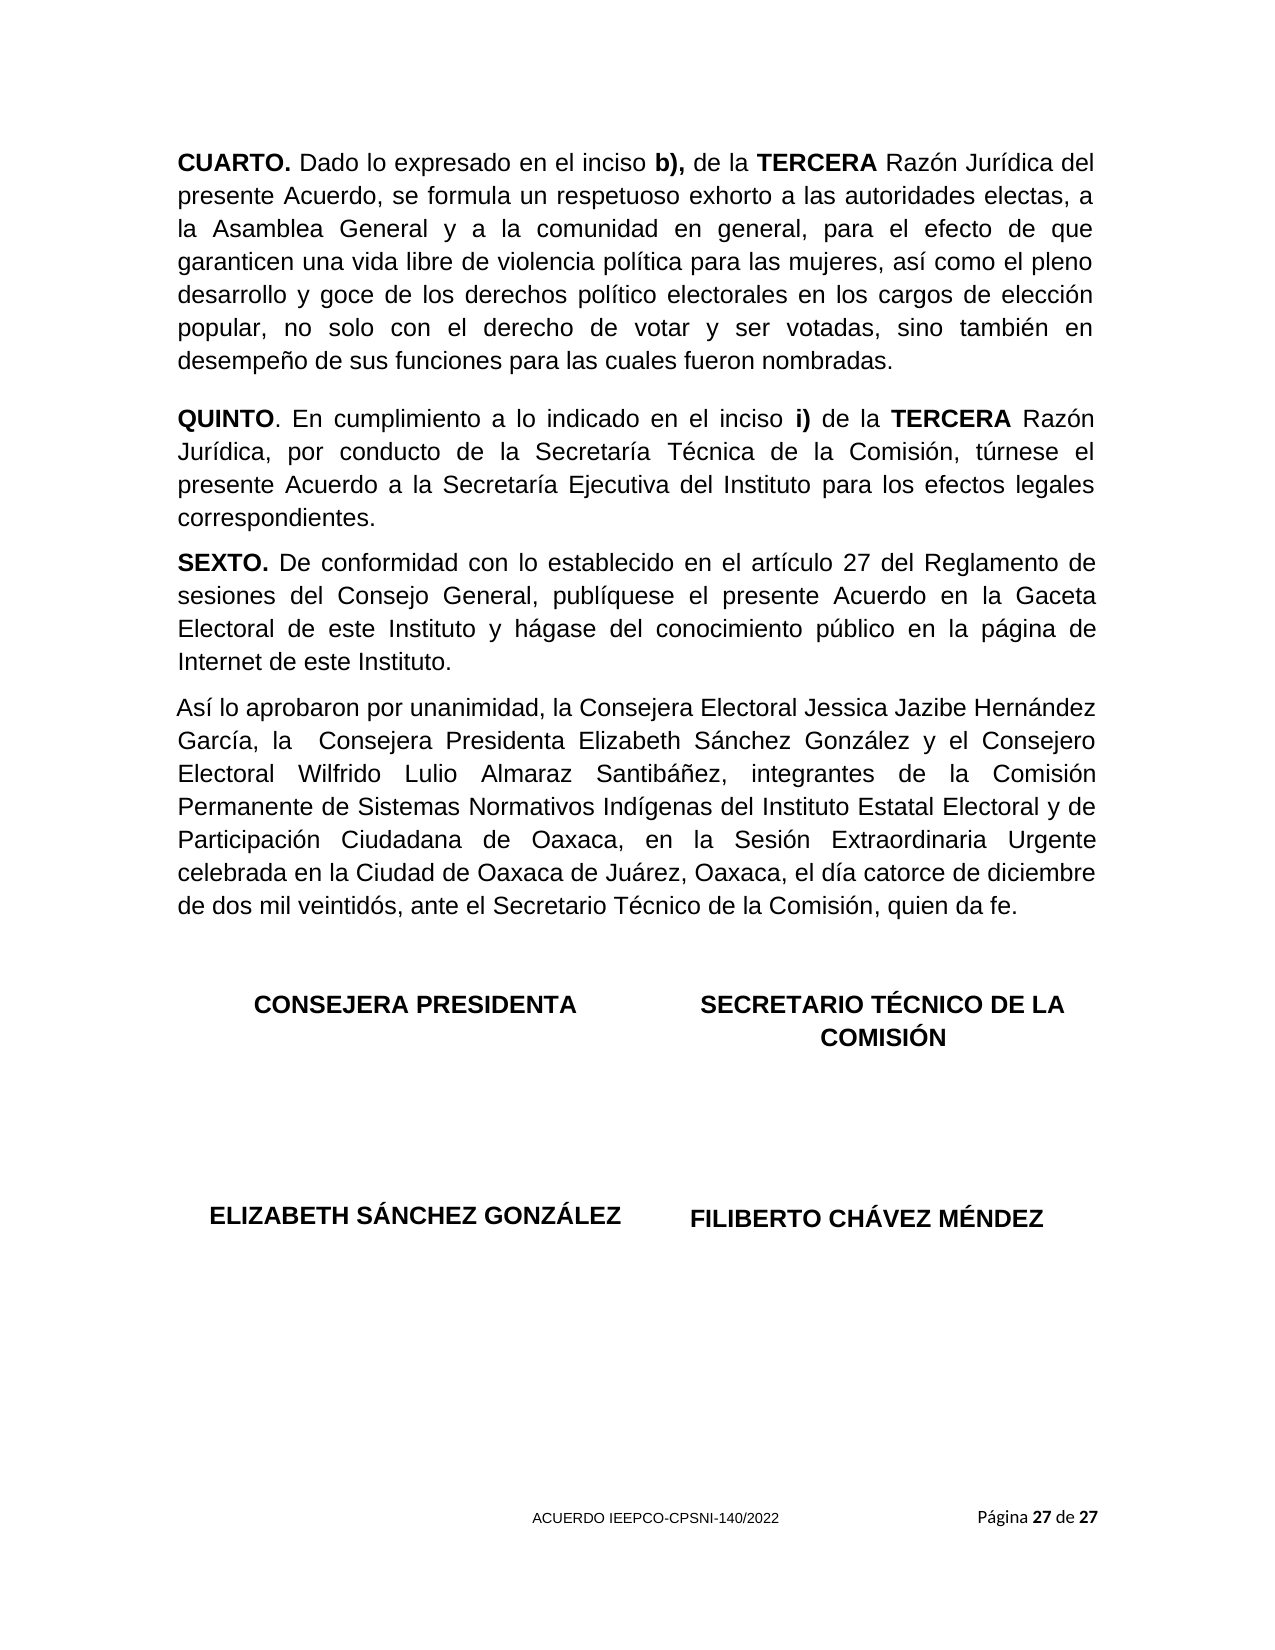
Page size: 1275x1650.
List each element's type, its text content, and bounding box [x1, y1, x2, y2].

text QUINTO. En cumplimiento a lo indicado en el inciso i) de la TERCERA Razón Jurídica, por conducto de la Secretaría Técnica de la Comisión, túrnese el presente Acuerdo a la Secretaría Ejecutiva del Instituto para los efectos legales correspondientes. [177, 404, 1095, 532]
table_header CONSEJERA PRESIDENTA ELIZABETH SÁNCHEZ GONZÁLEZ [162, 990, 637, 1237]
text Así lo aprobaron por unanimidad, la Consejera Electoral Jessica Jazibe Hernández García, la Consejera Presidenta Elizabeth Sánchez González y el Consejero Electoral Wilfrido Lulio Almaraz Santibáñez, integrantes de la Comisión Permanente de Sistemas Normativos Indígenas del Instituto Estatal Electoral y de Participación Ciudadana de Oaxaca, en la Sesión Extraordinaria Urgente celebrada en la Ciudad de Oaxaca de Juárez, Oaxaca, el día catorce de diciembre de dos mil veintidós, ante el Secretario Técnico de la Comisión, quien da fe. [176, 693, 1098, 920]
text SEXTO. De conformidad con lo establecido en el artículo 27 del Reglamento de sesiones del Consejo General, publíquese el presente Acuerdo en la Gaceta Electoral de este Instituto y hágase del conocimiento público en la página de Internet de este Instituto. [177, 548, 1098, 676]
table_header SECRETARIO TÉCNICO DE LA COMISIÓN FILIBERTO CHÁVEZ MÉNDEZ [637, 990, 1097, 1237]
text CUARTO. Dado lo expresado en el inciso b), de la TERCERA Razón Jurídica del presente Acuerdo, se formula un respetuoso exhorto a las autoridades electas, a la Asamblea General y a la comunidad en general, para el efecto de que garanticen una vida libre de violencia política para las mujeres, así como el pleno desarrollo y goce de los derechos político electorales en los cargos de elección popular, no solo con el derecho de votar y ser votadas, sino también en desempeño de sus funciones para las cuales fueron nombradas. [177, 148, 1095, 374]
